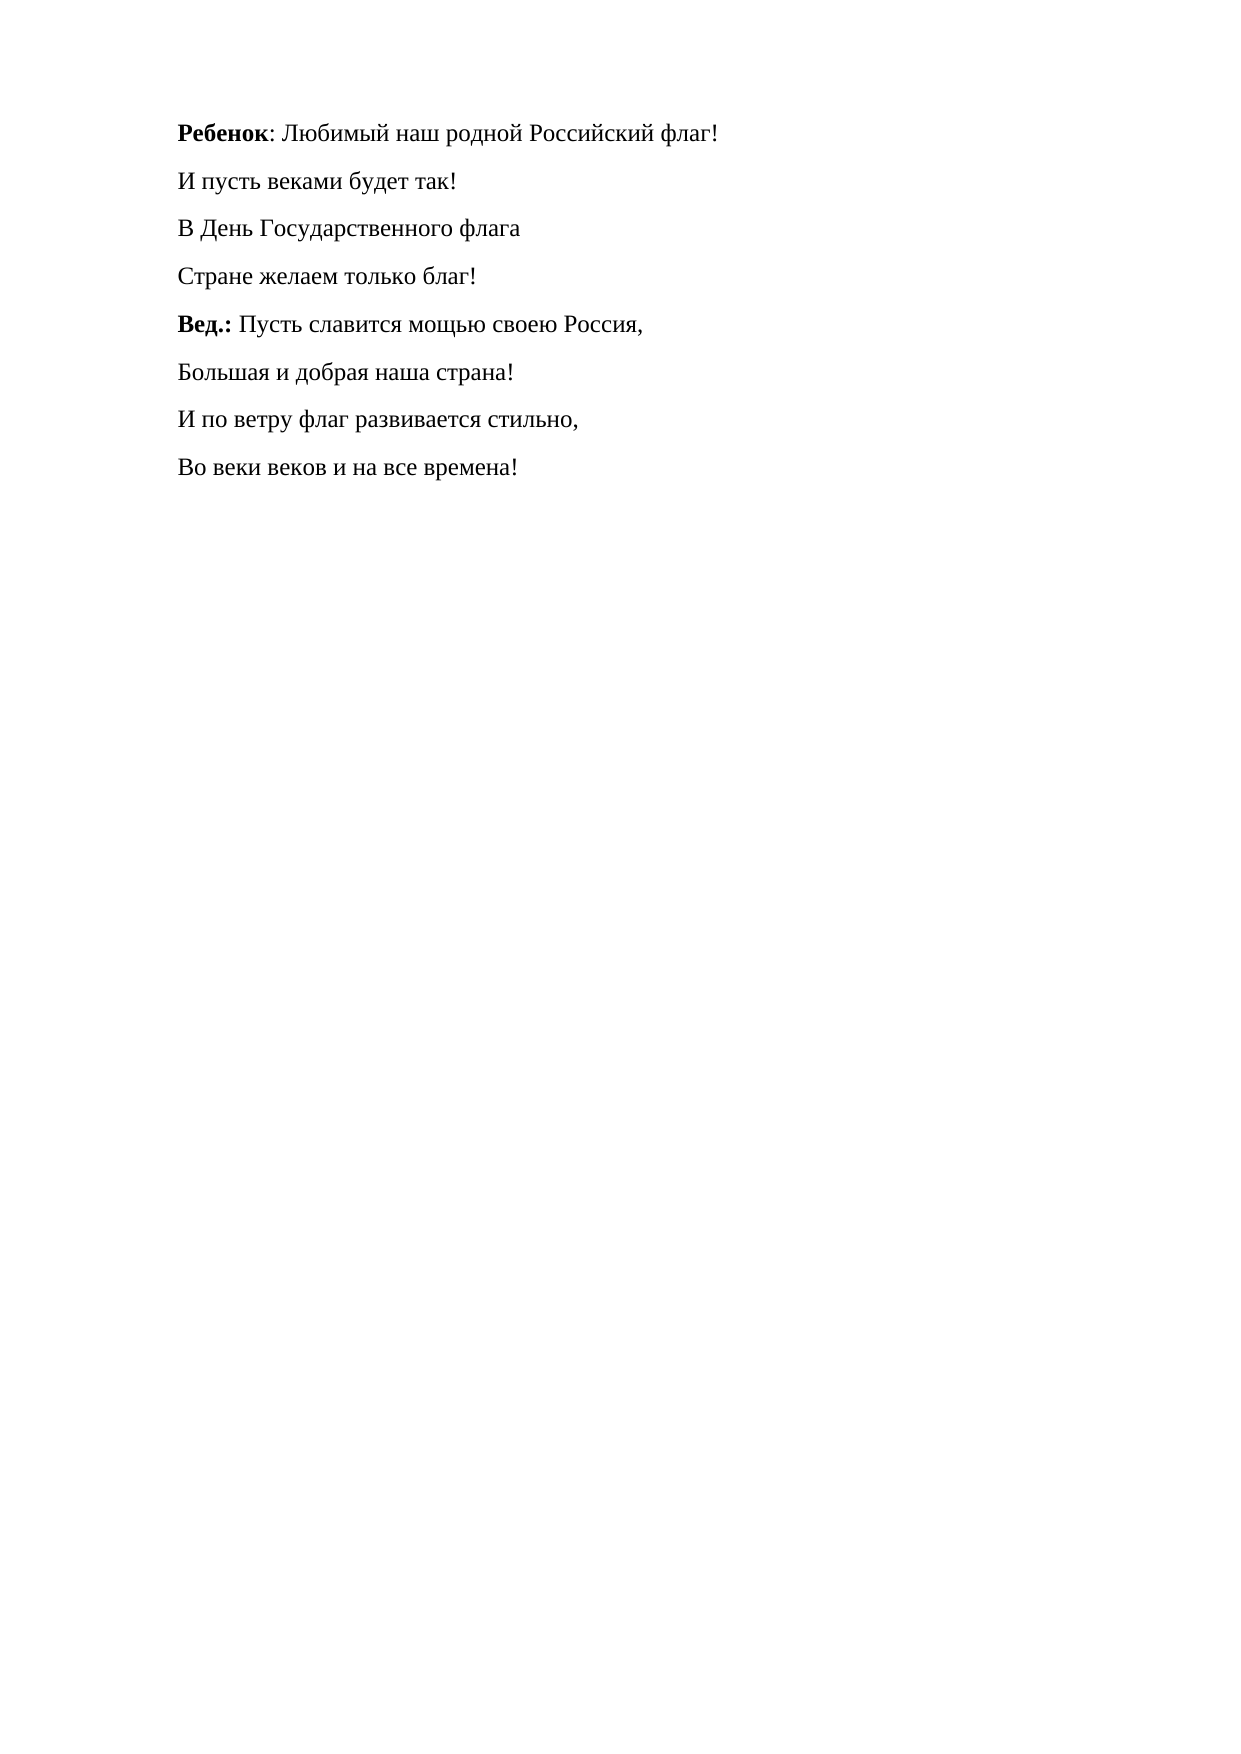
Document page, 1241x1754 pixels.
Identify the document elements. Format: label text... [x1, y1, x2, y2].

text И пусть веками будет так! [177, 166, 1152, 194]
text И по ветру флаг развивается стильно, [177, 404, 1152, 433]
text В День Государственного флага [177, 213, 1152, 242]
text Стране желаем только благ! [177, 261, 1152, 290]
text Ребенок: Любимый наш родной Российский флаг! [177, 118, 1152, 147]
text Большая и добрая наша страна! [177, 357, 1152, 385]
text Вед.: Пусть славится мощью своею Россия, [177, 309, 1152, 338]
text Во веки веков и на все времена! [177, 452, 1152, 481]
